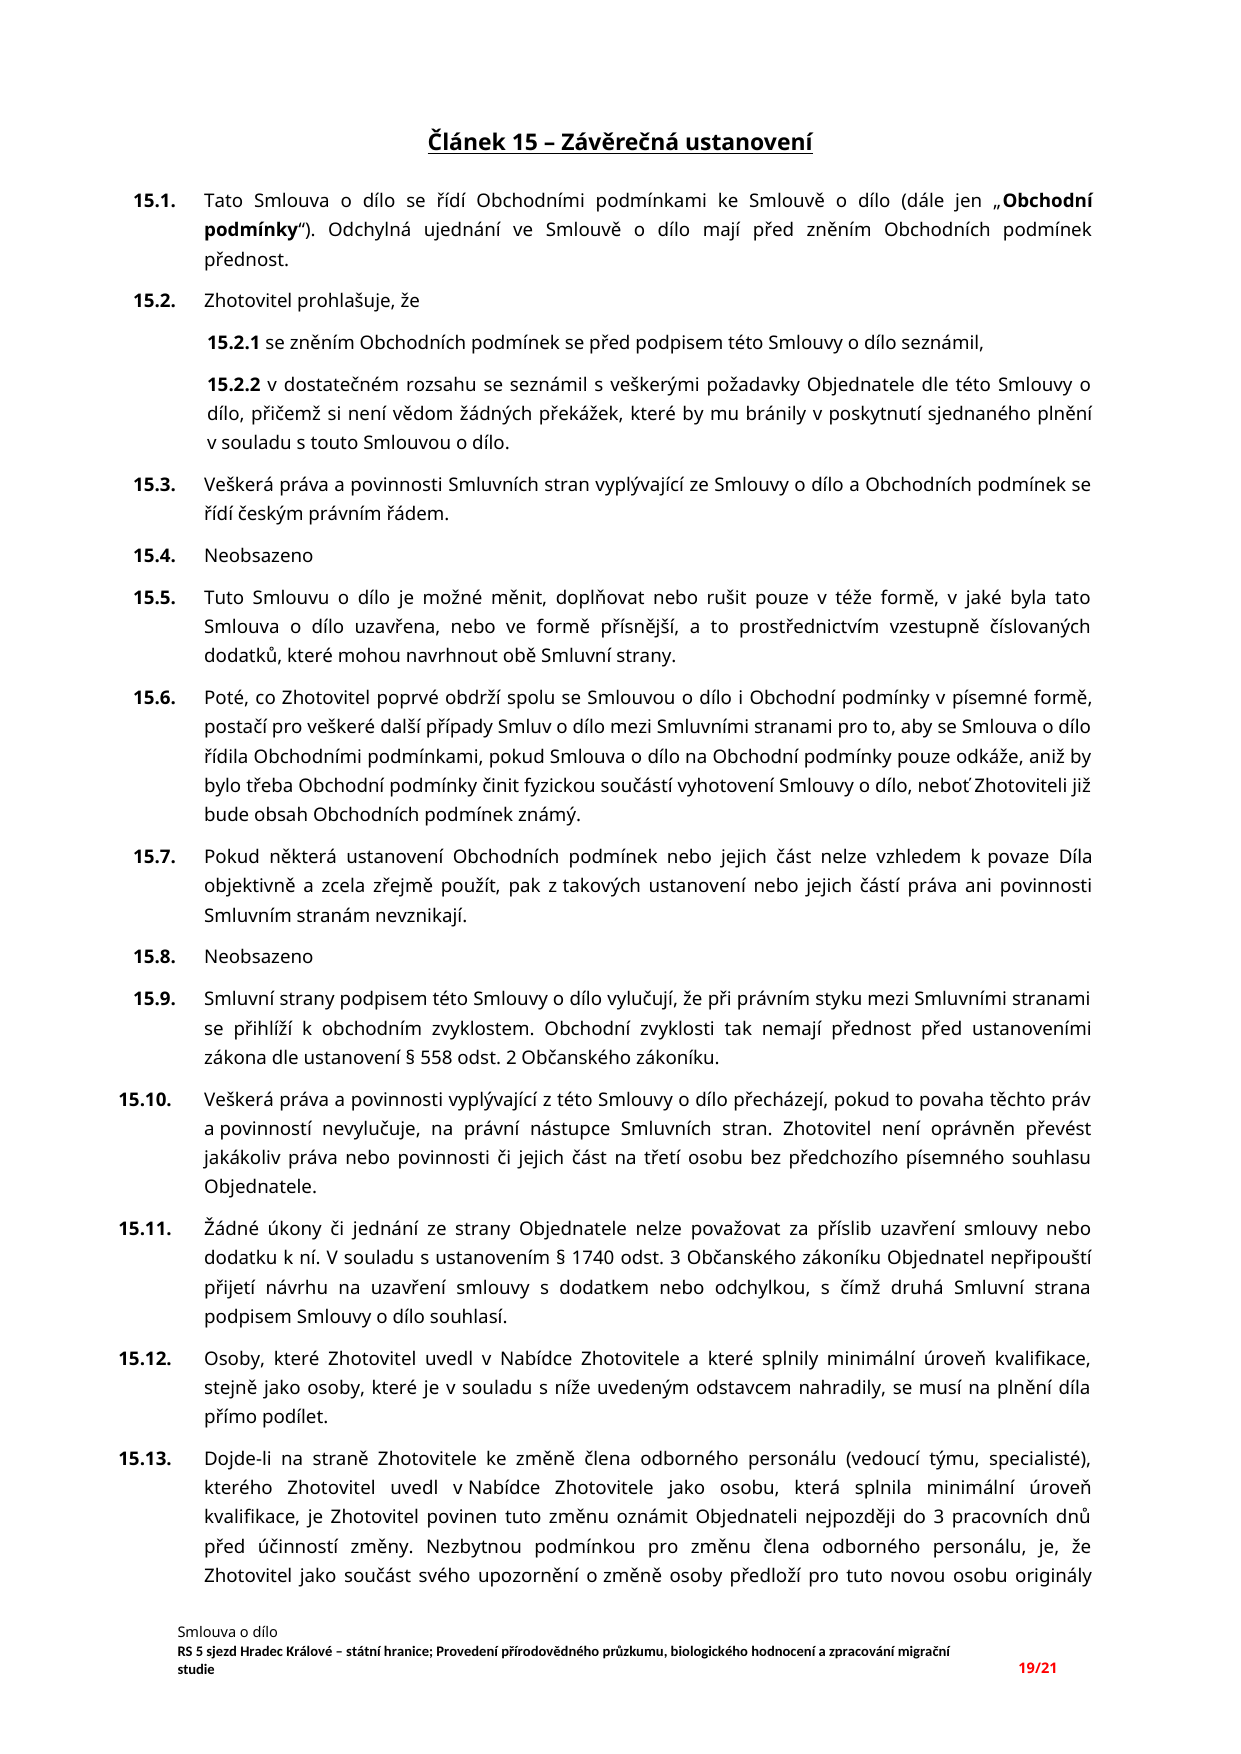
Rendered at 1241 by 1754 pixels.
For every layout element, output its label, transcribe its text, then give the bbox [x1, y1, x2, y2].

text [118, 1445, 1092, 1588]
subtitle Článek 15 – Závěrečná ustanovení [148, 126, 1092, 158]
text 15.4. Neobsazeno [133, 542, 1092, 568]
text 15.2. Zhotovitel prohlašuje, že [133, 288, 1092, 313]
text 15.3. Veškerá práva a povinnosti Smluvních stran vyplývající ze Smlouvy o dílo a Obchodních podmínek se řídí českým právním řádem. [133, 471, 1092, 526]
text 15.2.2 v dostatečném rozsahu se seznámil s veškerými požadavky Objednatele dle této Smlouvy o dílo, přičemž si není vědom žádných překážek, které by mu bránily v poskytnutí sjednaného plnění v souladu s touto Smlouvou o dílo. [207, 371, 1092, 455]
text 15.2.1 se zněním Obchodních podmínek se před podpisem této Smlouvy o dílo seznámil, [204, 329, 1092, 355]
text 15.5. Tuto Smlouvu o dílo je možné měnit, doplňovat nebo rušit pouze v téže formě, v jaké byla tato Smlouva o dílo uzavřena, nebo ve formě přísnější, a to prostřednictvím vzestupně číslovaných dodatků, které mohou navrhnout obě Smluvní strany. [133, 584, 1092, 668]
text 15.11. Žádné úkony či jednání ze strany Objednatele nelze považovat za příslib uzavření smlouvy nebo dodatku k ní. V souladu s ustanovením § 1740 odst. 3 Občanského zákoníku Objednatel nepřipouští přijetí návrhu na uzavření smlouvy s dodatkem nebo odchylkou, s čímž druhá Smluvní strana podpisem Smlouvy o dílo souhlasí. [118, 1215, 1092, 1329]
text 15.7. Pokud některá ustanovení Obchodních podmínek nebo jejich část nelze vzhledem k povaze Díla objektivně a zcela zřejmě použít, pak z takových ustanovení nebo jejich částí práva ani povinnosti Smluvním stranám nevznikají. [133, 843, 1092, 927]
text 15.8. Neobsazeno [133, 944, 1092, 969]
text 15.6. Poté, co Zhotovitel poprvé obdrží spolu se Smlouvou o dílo i Obchodní podmínky v písemné formě, postačí pro veškeré další případy Smluv o dílo mezi Smluvními stranami pro to, aby se Smlouva o dílo řídila Obchodními podmínkami, pokud Smlouva o dílo na Obchodní podmínky pouze odkáže, aniž by bylo třeba Obchodní podmínky činit fyzickou součástí vyhotovení Smlouvy o dílo, neboť Zhotoviteli již bude obsah Obchodních podmínek známý. [133, 684, 1092, 827]
text 15.9. Smluvní strany podpisem této Smlouvy o dílo vylučují, že při právním styku mezi Smluvními stranami se přihlíží k obchodním zvyklostem. Obchodní zvyklosti tak nemají přednost před ustanoveními zákona dle ustanovení § 558 odst. 2 Občanského zákoníku. [133, 986, 1092, 1069]
text 15.10. Veškerá práva a povinnosti vyplývající z této Smlouvy o dílo přecházejí, pokud to povaha těchto práv a povinností nevylučuje, na právní nástupce Smluvních stran. Zhotovitel není oprávněn převést jakákoliv práva nebo povinnosti či jejich část na třetí osobu bez předchozího písemného souhlasu Objednatele. [118, 1086, 1092, 1199]
text 15.1. Tato Smlouva o dílo se řídí Obchodními podmínkami ke Smlouvě o dílo (dále jen „Obchodní podmínky“). Odchylná ujednání ve Smlouvě o dílo mají před zněním Obchodních podmínek přednost. [133, 187, 1092, 271]
text 15.12. Osoby, které Zhotovitel uvedl v Nabídce Zhotovitele a které splnily minimální úroveň kvalifikace, stejně jako osoby, které je v souladu s níže uvedeným odstavcem nahradily, se musí na plnění díla přímo podílet. [118, 1345, 1092, 1429]
